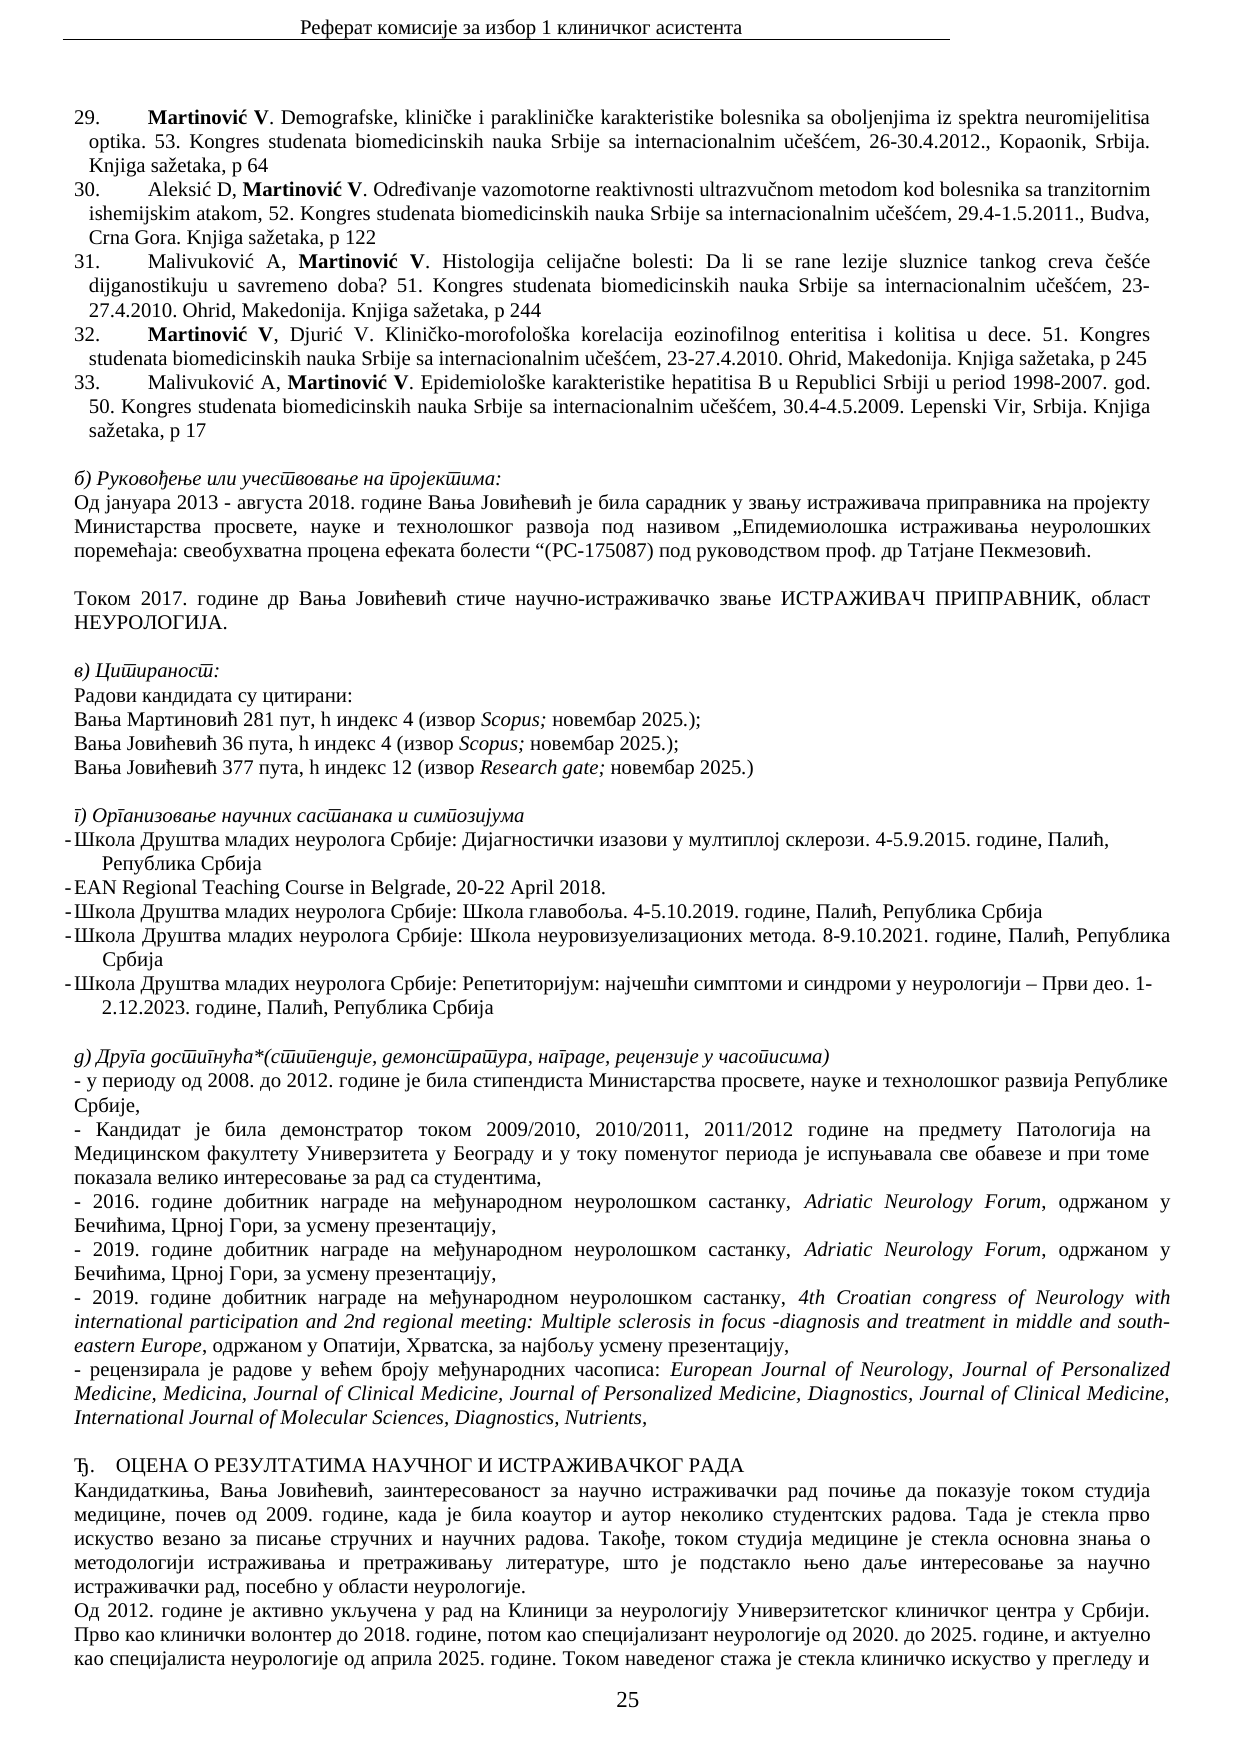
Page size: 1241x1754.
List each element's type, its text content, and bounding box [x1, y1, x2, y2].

text - Кандидат је била демонстратор током 2009/2010, 2010/2011, 2011/2012 године на предмету Патологија на Медицинском факултету Универзитета у Београду и у току поменутог периода је испуњавала све обавезе и при томе показала велико интересовање за рад са студентима, [74, 1117, 1152, 1189]
list Школа Друштва младих неуролога Србије: Репетиторијум: најчешћи симптоми и синдроми у неурологији – Први део. 1-2.12.2023. године, Палић, Република Србија [64, 971, 1171, 1019]
list Школа Друштва младих неуролога Србије: Дијагностички изазови у мултиплој склерози. 4-5.9.2015. године, Палић, Република Србија [64, 827, 1171, 875]
list Martinović V, Djurić V. Kliničko-morofološka korelacija eozinofilnog enteritisa i kolitisa u dece. 51. Kongres studenata biomedicinskih nauka Srbije sa internacionalnim učešćem, 23-27.4.2010. Ohrid, Makedonija. Knjiga sažetaka, p 245 [74, 322, 1152, 370]
list Школа Друштва младих неуролога Србије: Школа неуровизуелизационих метода. 8-9.10.2021. године, Палић, Република Србија [64, 923, 1171, 971]
text Вања Мартиновић 281 пут, h индекс 4 (извор Scopus; новембар 2025.); [74, 707, 1212, 731]
list Malivuković A, Martinović V. Histologija celijačne bolesti: Da li se rane lezije sluznice tankog creva češće dijganostikuju u savremeno doba? 51. Kongres studenata biomedicinskih nauka Srbije sa internacionalnim učešćem, 23-27.4.2010. Ohrid, Makedonija. Knjiga sažetaka, p 244 [74, 249, 1152, 322]
text Током 2017. године др Вања Јовићевић стиче научно-истраживачко звање ИСТРАЖИВАЧ ПРИПРАВНИК, област НЕУРОЛОГИЈА. [74, 586, 1152, 634]
list Школа Друштва младих неуролога Србије: Школа главобоља. 4-5.10.2019. године, Палић, Република Србија [64, 899, 1171, 923]
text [74, 1598, 1152, 1670]
text - рецензирала је радове у већем броју међународних часописа: European Journal of Neurology, Journal of Personalized Medicine, Medicina, Journal of Clinical Medicine, Journal of Personalized Medicine, Diagnostics, Journal of Clinical Medicine, International Journal of Molecular Sciences, Diagnostics, Nutrients, [74, 1357, 1171, 1429]
list Martinović V. Demografske, kliničke i parakliničke karakteristike bolesnika sa oboljenjima iz spektra neuromijelitisa optika. 53. Kongres studenata biomedicinskih nauka Srbije sa internacionalnim učešćem, 26-30.4.2012., Kopaonik, Srbija. Knjiga sažetaka, p 64 [74, 105, 1152, 177]
text Ђ. ОЦЕНА О РЕЗУЛТАТИМА НАУЧНОГ И ИСТРАЖИВАЧКОГ РАДА [74, 1453, 1171, 1477]
text Од јануара 2013 - августа 2018. године Вања Јовићевић је била сарадник у звању истраживача приправника на пројекту Министарства просвете, науке и технолошког развоја под називом „Епидемиолошка истраживања неуролошких поремећаја: свеобухватна процена ефеката болести “(РС-175087) под руководством проф. др Татјане Пекмезовић. [74, 490, 1152, 562]
text б) Руковођење или учествовање на пројектима: [74, 466, 1171, 490]
text г) Организовање научних састанака и симпозијума [74, 803, 1212, 827]
text Кандидаткиња, Вања Јовићевић, заинтересованост за научно истраживачки рад почиње да показује током студија медицине, почев од 2009. године, када је била коаутор и аутор неколико студентских радова. Тада је стекла прво искуство везано за писање стручних и научних радова. Такође, током студија медицине је стекла основна знања о методологији истраживања и претраживању литературе, што је подстакло њено даље интересовање за научно истраживачки рад, посебно у области неурологије. [74, 1477, 1152, 1598]
text - 2019. године добитник награде на међународном неуролошком састанку, Adriatic Neurology Forum, одржаном у Бечићима, Црној Гори, за усмену презентацију, [74, 1237, 1171, 1285]
list Malivuković A, Martinović V. Epidemiološke karakteristike hepatitisa B u Republici Srbiji u period 1998-2007. god. 50. Kongres studenata biomedicinskih nauka Srbije sa internacionalnim učešćem, 30.4-4.5.2009. Lepenski Vir, Srbija. Knjiga sažetaka, p 17 [74, 370, 1152, 442]
text - у периоду од 2008. до 2012. године је била стипендиста Министарства просвете, науке и технолошког развија Републике Србије, [74, 1068, 1171, 1117]
text - 2019. године добитник награде на међународном неуролошком састанку, 4th Croatian congress of Neurology with international participation and 2nd regional meeting: Multiple sclerosis in focus -diagnosis and treatment in middle and south-eastern Europe, одржаном у Опатији, Хрватска, за најбољу усмену презентацију, [74, 1285, 1171, 1357]
list EAN Regional Teaching Course in Belgrade, 20-22 April 2018. [64, 875, 1171, 899]
text Радови кандидата су цитирани: [74, 682, 1212, 707]
text в) Цитираност: [74, 658, 1171, 682]
list Aleksić D, Martinović V. Određivanje vazomotorne reaktivnosti ultrazvučnom metodom kod bolesnika sa tranzitornim ishemijskim atakom, 52. Kongres studenata biomedicinskih nauka Srbije sa internacionalnim učešćem, 29.4-1.5.2011., Budva, Crna Gora. Knjiga sažetaka, p 122 [74, 177, 1152, 249]
text д) Друга достигнућа*(стипендије, демонстратура, награде, рецензије у часописима) [74, 1044, 1171, 1068]
text Вања Јовићевић 36 пута, h индекс 4 (извор Scopus; новембар 2025.); [74, 731, 1212, 755]
text - 2016. године добитник награде на међународном неуролошком састанку, Adriatic Neurology Forum, одржаном у Бечићима, Црној Гори, за усмену презентацију, [74, 1189, 1171, 1237]
text Вања Јовићевић 377 пута, h индекс 12 (извор Research gate; новембар 2025.) [74, 755, 1212, 779]
